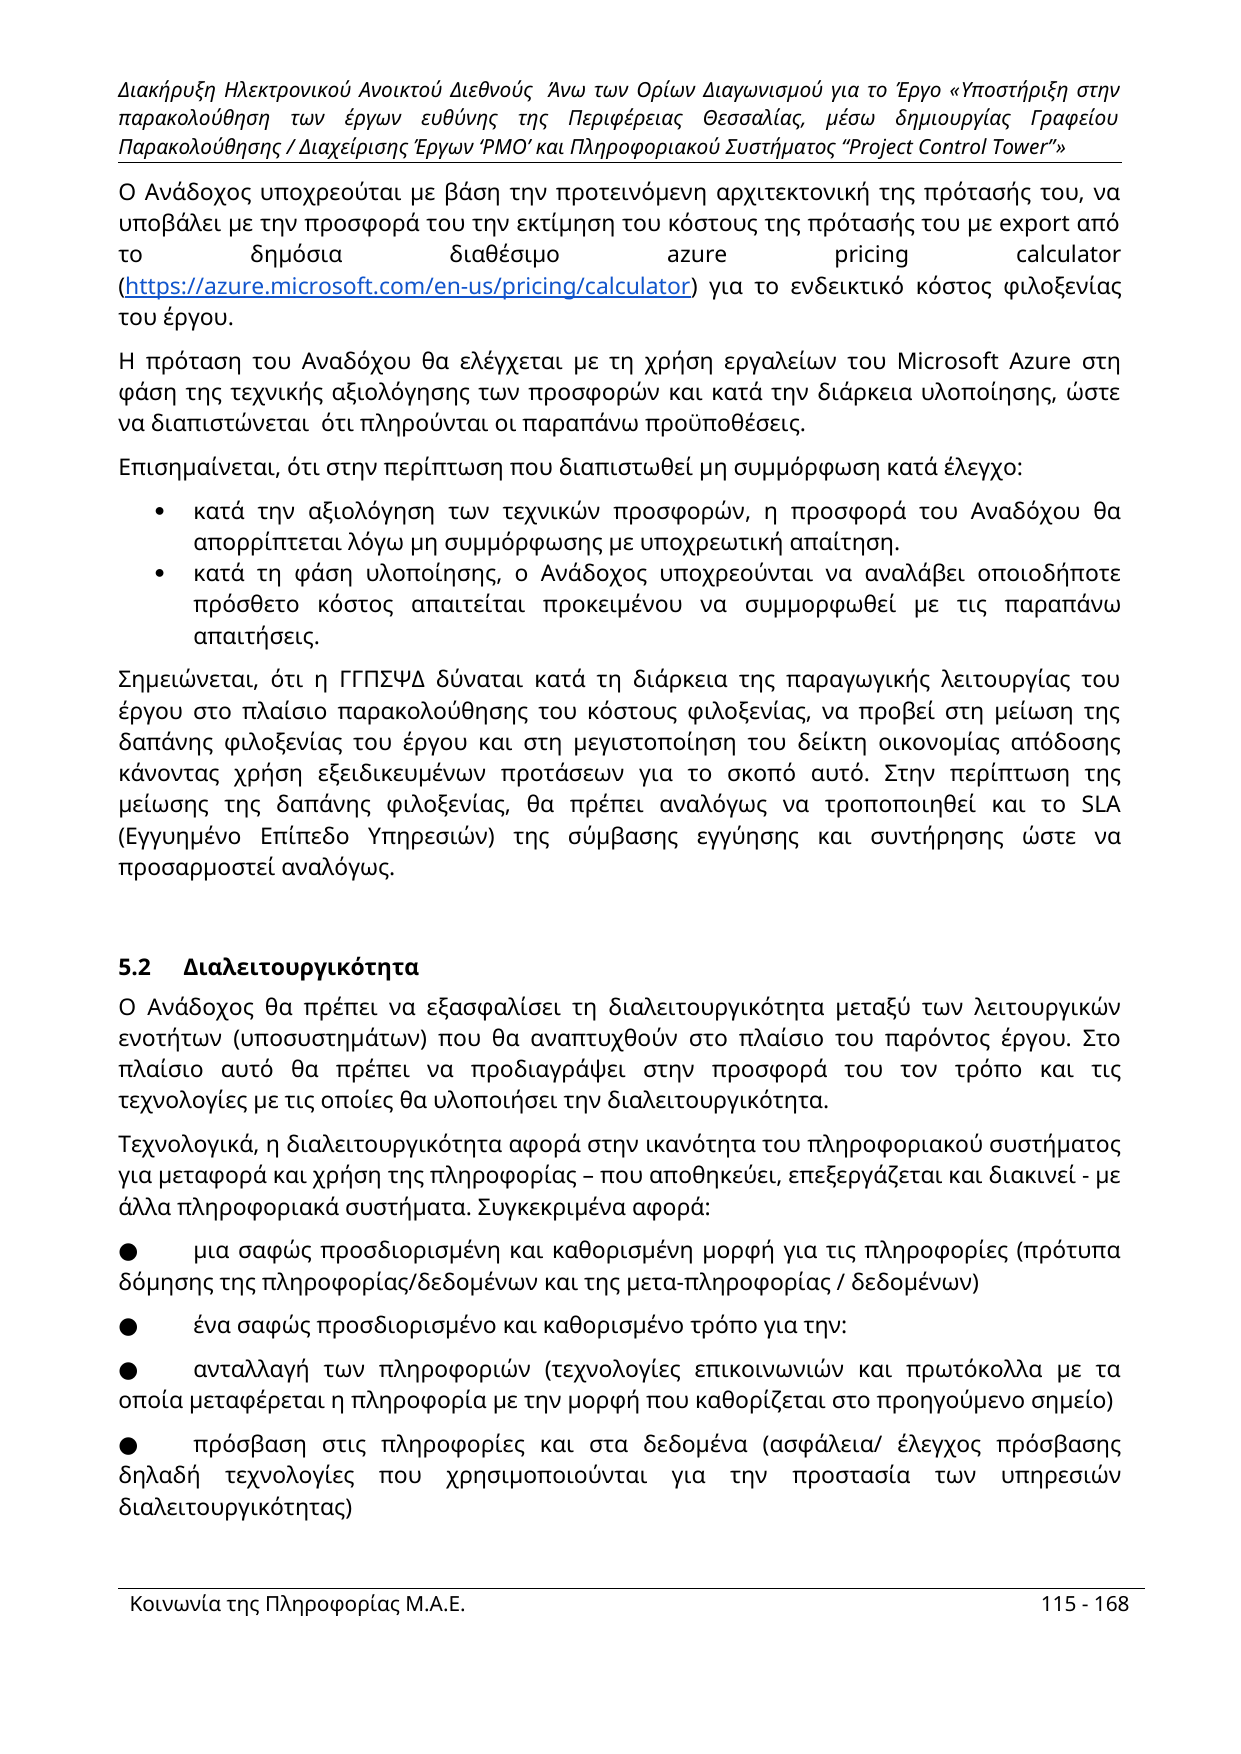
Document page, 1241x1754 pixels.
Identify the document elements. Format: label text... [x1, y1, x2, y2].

text κατά την αξιολόγηση των τεχνικών προσφορών, η προσφορά του Αναδόχου θα απορρίπτεται λόγω μη συμμόρφωσης με υποχρεωτική απαίτηση. [156, 495, 1122, 557]
text ● μια σαφώς προσδιορισμένη και καθορισμένη μορφή για τις πληροφορίες (πρότυπα δόμησης της πληροφορίας/δεδομένων και της μετα-πληροφορίας / δεδομένων) [118, 1234, 1122, 1297]
text ● ένα σαφώς προσδιορισμένο και καθορισμένο τρόπο για την: [118, 1309, 1122, 1341]
text Ο Ανάδοχος θα πρέπει να εξασφαλίσει τη διαλειτουργικότητα μεταξύ των λειτουργικών ενοτήτων (υποσυστημάτων) που θα αναπτυχθούν στο πλαίσιο του παρόντος έργου. Στο πλαίσιο αυτό θα πρέπει να προδιαγράψει στην προσφορά του τον τρόπο και τις τεχνολογίες με τις οποίες θα υλοποιήσει την διαλειτουργικότητα. [118, 991, 1122, 1116]
text Η πρόταση του Αναδόχου θα ελέγχεται με τη χρήση εργαλείων του Microsoft Azure στη φάση της τεχνικής αξιολόγησης των προσφορών και κατά την διάρκεια υλοποίησης, ώστε να διαπιστώνεται ότι πληρούνται οι παραπάνω προϋποθέσεις. [118, 345, 1122, 438]
text Σημειώνεται, ότι η ΓΓΠΣΨΔ δύναται κατά τη διάρκεια της παραγωγικής λειτουργίας του έργου στο πλαίσιο παρακολούθησης του κόστους φιλοξενίας, να προβεί στη μείωση της δαπάνης φιλοξενίας του έργου και στη μεγιστοποίηση του δείκτη οικονομίας απόδοσης κάνοντας χρήση εξειδικευμένων προτάσεων για το σκοπό αυτό. Στην περίπτωση της μείωσης της δαπάνης φιλοξενίας, θα πρέπει αναλόγως να τροποποιηθεί και το SLA (Εγγυημένο Επίπεδο Υπηρεσιών) της σύμβασης εγγύησης και συντήρησης ώστε να προσαρμοστεί αναλόγως. [118, 663, 1122, 882]
text Διαλειτουργικότητα [118, 951, 1122, 982]
text ● πρόσβαση στις πληροφορίες και στα δεδομένα (ασφάλεια/ έλεγχος πρόσβασης δηλαδή τεχνολογίες που χρησιμοποιούνται για την προστασία των υπηρεσιών διαλειτουργικότητας) [118, 1428, 1122, 1522]
text Τεχνολογικά, η διαλειτουργικότητα αφορά στην ικανότητα του πληροφοριακού συστήματος για μεταφορά και χρήση της πληροφορίας – που αποθηκεύει, επεξεργάζεται και διακινεί - με άλλα πληροφοριακά συστήματα. Συγκεκριμένα αφορά: [118, 1128, 1122, 1222]
text κατά τη φάση υλοποίησης, ο Ανάδοχος υποχρεούνται να αναλάβει οποιοδήποτε πρόσθετο κόστος απαιτείται προκειμένου να συμμορφωθεί με τις παραπάνω απαιτήσεις. [156, 557, 1122, 651]
text Επισημαίνεται, ότι στην περίπτωση που διαπιστωθεί μη συμμόρφωση κατά έλεγχο: [118, 451, 1122, 482]
text Ο Ανάδοχος υποχρεούται με βάση την προτεινόμενη αρχιτεκτονική της πρότασής του, να υποβάλει με την προσφορά του την εκτίμηση του κόστους της πρότασής του με export από το δημόσια διαθέσιμο azure pricing calculator (https://azure.microsoft.com/en-us/pricing/calculator) για το ενδεικτικό κόστος φιλοξενίας του έργου. [118, 176, 1122, 332]
text ● ανταλλαγή των πληροφοριών (τεχνολογίες επικοινωνιών και πρωτόκολλα με τα οποία μεταφέρεται η πληροφορία με την μορφή που καθορίζεται στο προηγούμενο σημείο) [118, 1353, 1122, 1416]
